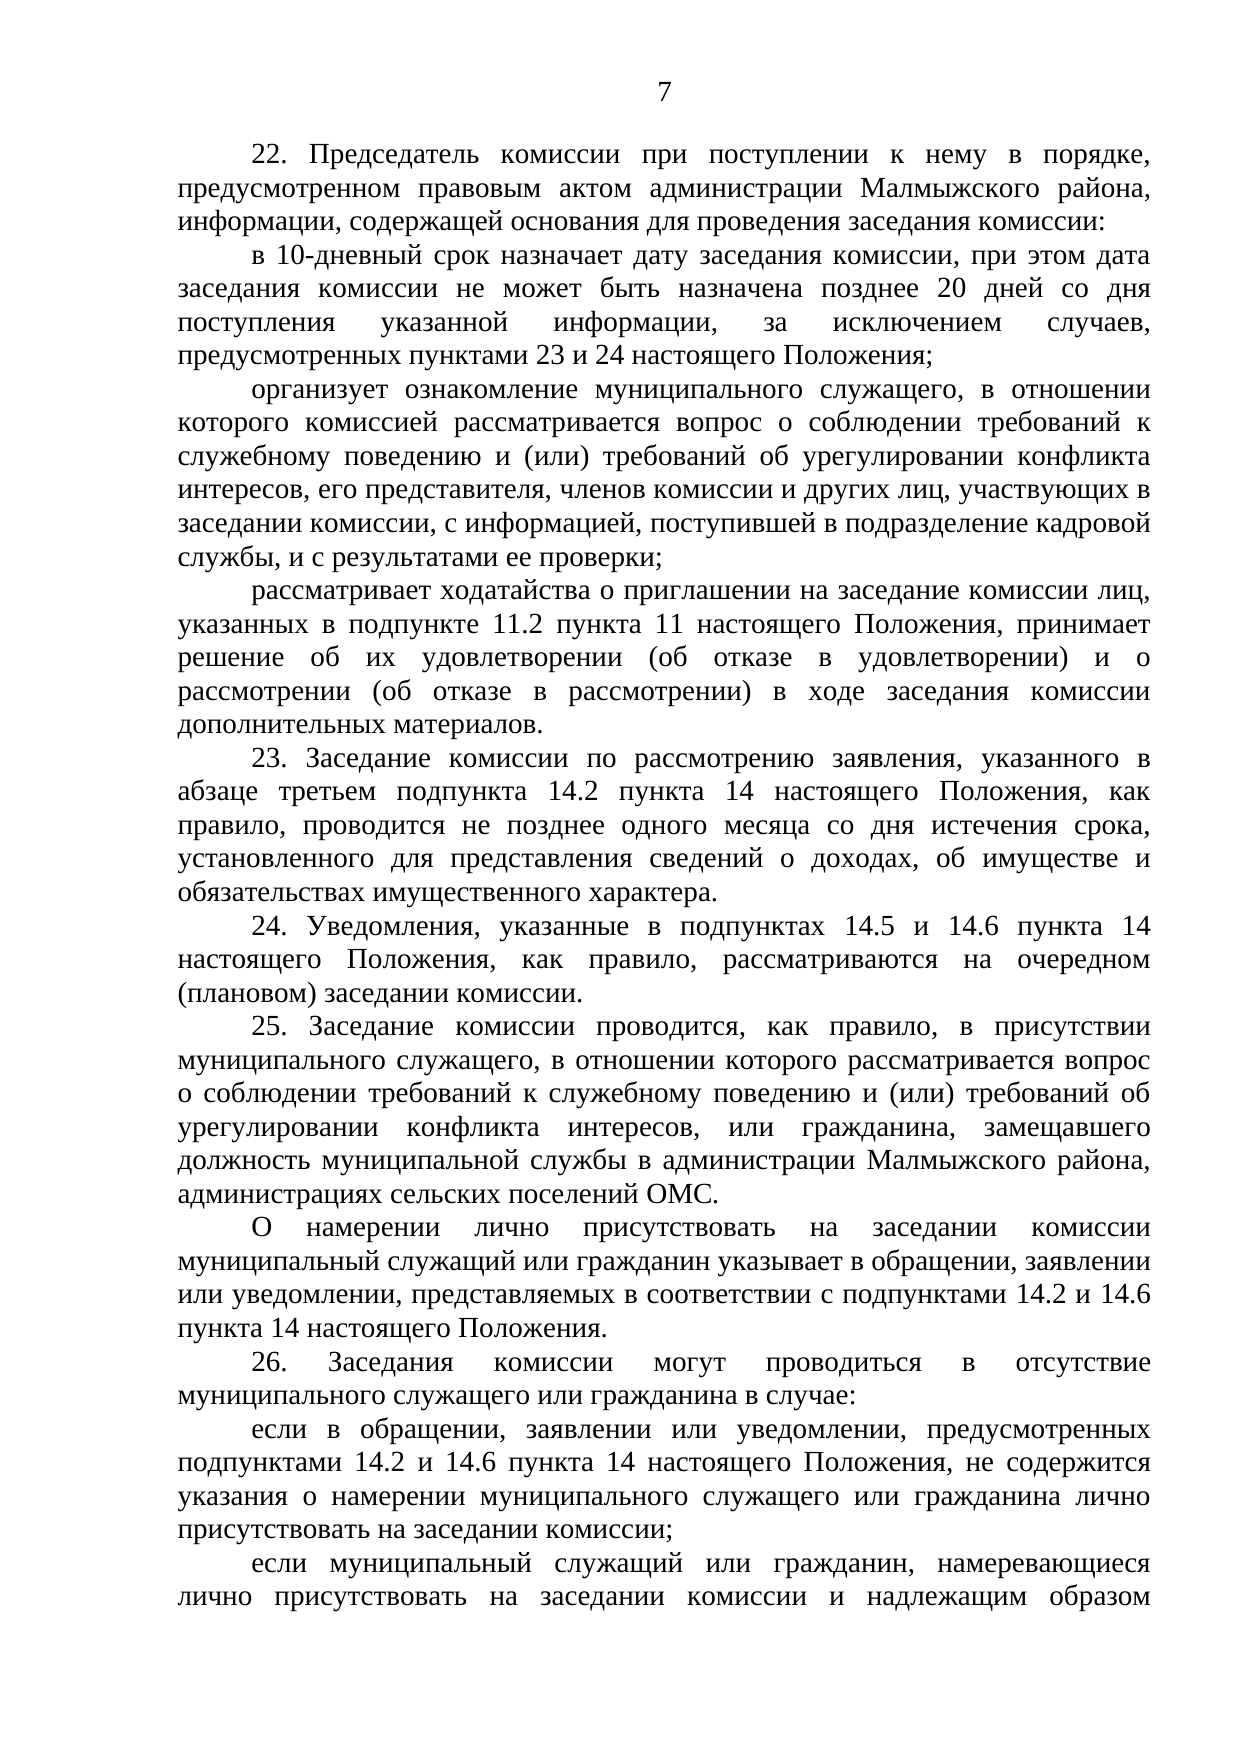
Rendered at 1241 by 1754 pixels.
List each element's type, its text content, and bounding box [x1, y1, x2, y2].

text 26. Заседания комиссии могут проводиться в отсутствие муниципального служащего или гражданина в случае: [177, 1344, 1152, 1411]
text О намерении лично присутствовать на заседании комиссии муниципальный служащий или гражданин указывает в обращении, заявлении или уведомлении, представляемых в соответствии с подпунктами 14.2 и 14.6 пункта 14 настоящего Положения. [177, 1209, 1152, 1344]
text рассматривает ходатайства о приглашении на заседание комиссии лиц, указанных в подпункте 11.2 пункта 11 настоящего Положения, принимает решение об их удовлетворении (об отказе в удовлетворении) и о рассмотрении (об отказе в рассмотрении) в ходе заседания комиссии дополнительных материалов. [177, 572, 1152, 740]
text 22. Председатель комиссии при поступлении к нему в порядке, предусмотренном правовым актом администрации Малмыжского района, информации, содержащей основания для проведения заседания комиссии: [177, 136, 1152, 237]
text 25. Заседание комиссии проводится, как правило, в присутствии муниципального служащего, в отношении которого рассматривается вопрос о соблюдении требований к служебному поведению и (или) требований об урегулировании конфликта интересов, или гражданина, замещавшего должность муниципальной службы в администрации Малмыжского района, администрациях сельских поселений ОМС. [177, 1008, 1152, 1209]
text организует ознакомление муниципального служащего, в отношении которого комиссией рассматривается вопрос о соблюдении требований к служебному поведению и (или) требований об урегулировании конфликта интересов, его представителя, членов комиссии и других лиц, участвующих в заседании комиссии, с информацией, поступившей в подразделение кадровой службы, и с результатами ее проверки; [177, 371, 1152, 572]
text если в обращении, заявлении или уведомлении, предусмотренных подпунктами 14.2 и 14.6 пункта 14 настоящего Положения, не содержится указания о намерении муниципального служащего или гражданина лично присутствовать на заседании комиссии; [177, 1411, 1152, 1545]
text в 10-дневный срок назначает дату заседания комиссии, при этом дата заседания комиссии не может быть назначена позднее 20 дней со дня поступления указанной информации, за исключением случаев, предусмотренных пунктами 23 и 24 настоящего Положения; [177, 237, 1152, 371]
text 24. Уведомления, указанные в подпунктах 14.5 и 14.6 пункта 14 настоящего Положения, как правило, рассматриваются на очередном (плановом) заседании комиссии. [177, 908, 1152, 1008]
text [177, 1545, 1152, 1612]
text 23. Заседание комиссии по рассмотрению заявления, указанного в абзаце третьем подпункта 14.2 пункта 14 настоящего Положения, как правило, проводится не позднее одного месяца со дня истечения срока, установленного для представления сведений о доходах, об имуществе и обязательствах имущественного характера. [177, 740, 1152, 908]
